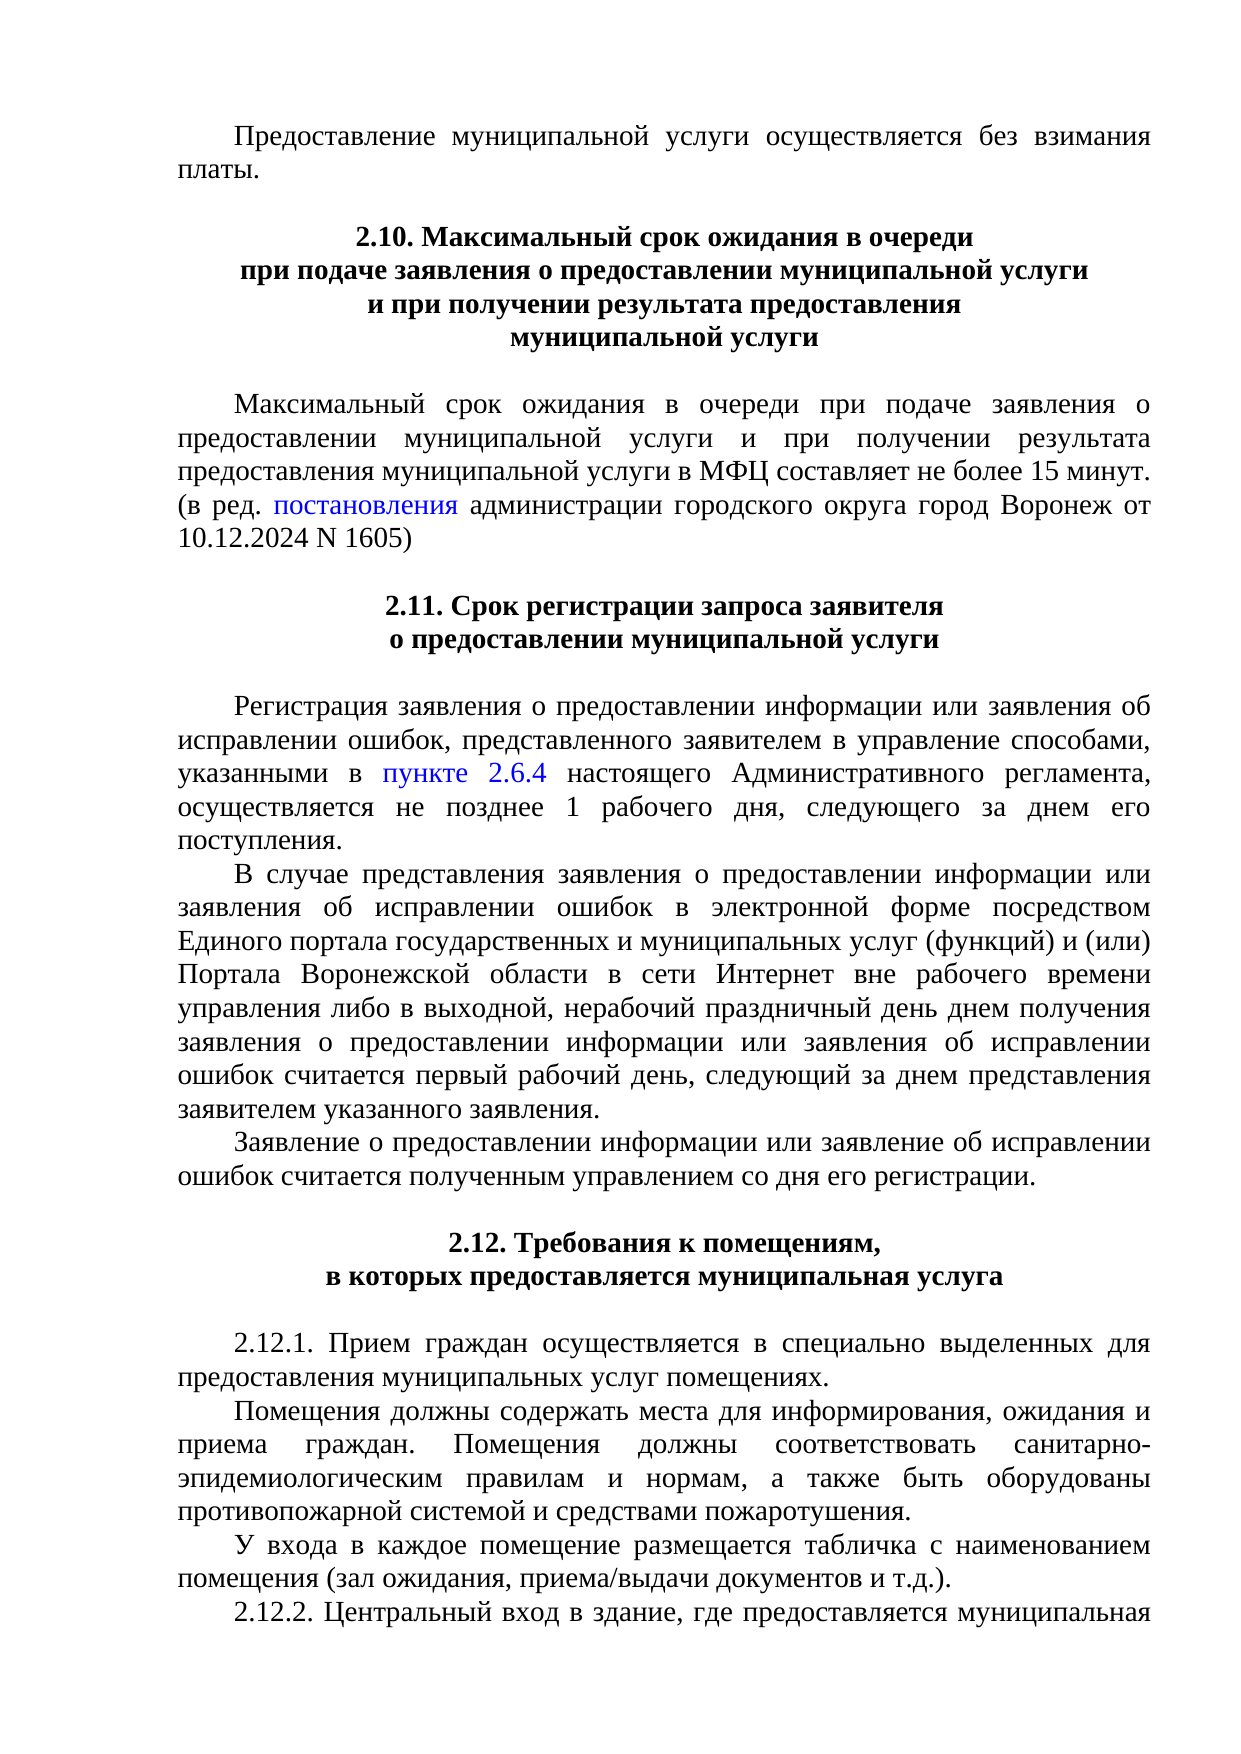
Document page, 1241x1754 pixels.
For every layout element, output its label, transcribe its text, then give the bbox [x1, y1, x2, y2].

text Заявление о предоставлении информации или заявление об исправлении ошибок считается полученным управлением со дня его регистрации. [177, 1124, 1152, 1191]
title о предоставлении муниципальной услуги [177, 621, 1152, 655]
text В случае представления заявления о предоставлении информации или заявления об исправлении ошибок в электронной форме посредством Единого портала государственных и муниципальных услуг (функций) и (или) Портала Воронежской области в сети Интернет вне рабочего времени управления либо в выходной, нерабочий праздничный день днем получения заявления о предоставлении информации или заявления об исправлении ошибок считается первый рабочий день, следующий за днем представления заявителем указанного заявления. [177, 856, 1152, 1124]
title 2.12. Требования к помещениям, [177, 1225, 1152, 1258]
text Предоставление муниципальной услуги осуществляется без взимания платы. [177, 118, 1152, 185]
title и при получении результата предоставления [177, 286, 1152, 319]
text 2.12.1. Прием граждан осуществляется в специально выделенных для предоставления муниципальных услуг помещениях. [177, 1326, 1152, 1393]
text Регистрация заявления о предоставлении информации или заявления об исправлении ошибок, представленного заявителем в управление способами, указанными в пункте 2.6.4 настоящего Административного регламента, осуществляется не позднее 1 рабочего дня, следующего за днем его поступления. [177, 688, 1152, 856]
title при подаче заявления о предоставлении муниципальной услуги [177, 252, 1152, 286]
text Максимальный срок ожидания в очереди при подаче заявления о предоставлении муниципальной услуги и при получении результата предоставления муниципальной услуги в МФЦ составляет не более 15 минут. [177, 386, 1152, 487]
title в которых предоставляется муниципальная услуга [177, 1258, 1152, 1292]
title 2.10. Максимальный срок ожидания в очереди [177, 219, 1152, 252]
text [177, 1594, 1152, 1627]
text Помещения должны содержать места для информирования, ожидания и приема граждан. Помещения должны соответствовать санитарно-эпидемиологическим правилам и нормам, а также быть оборудованы противопожарной системой и средствами пожаротушения. [177, 1393, 1152, 1527]
text (в ред. постановления администрации городского округа город Воронеж от 10.12.2024 N 1605) [177, 487, 1152, 554]
text У входа в каждое помещение размещается табличка с наименованием помещения (зал ожидания, приема/выдачи документов и т.д.). [177, 1527, 1152, 1594]
title муниципальной услуги [177, 319, 1152, 353]
title 2.11. Срок регистрации запроса заявителя [177, 588, 1152, 621]
